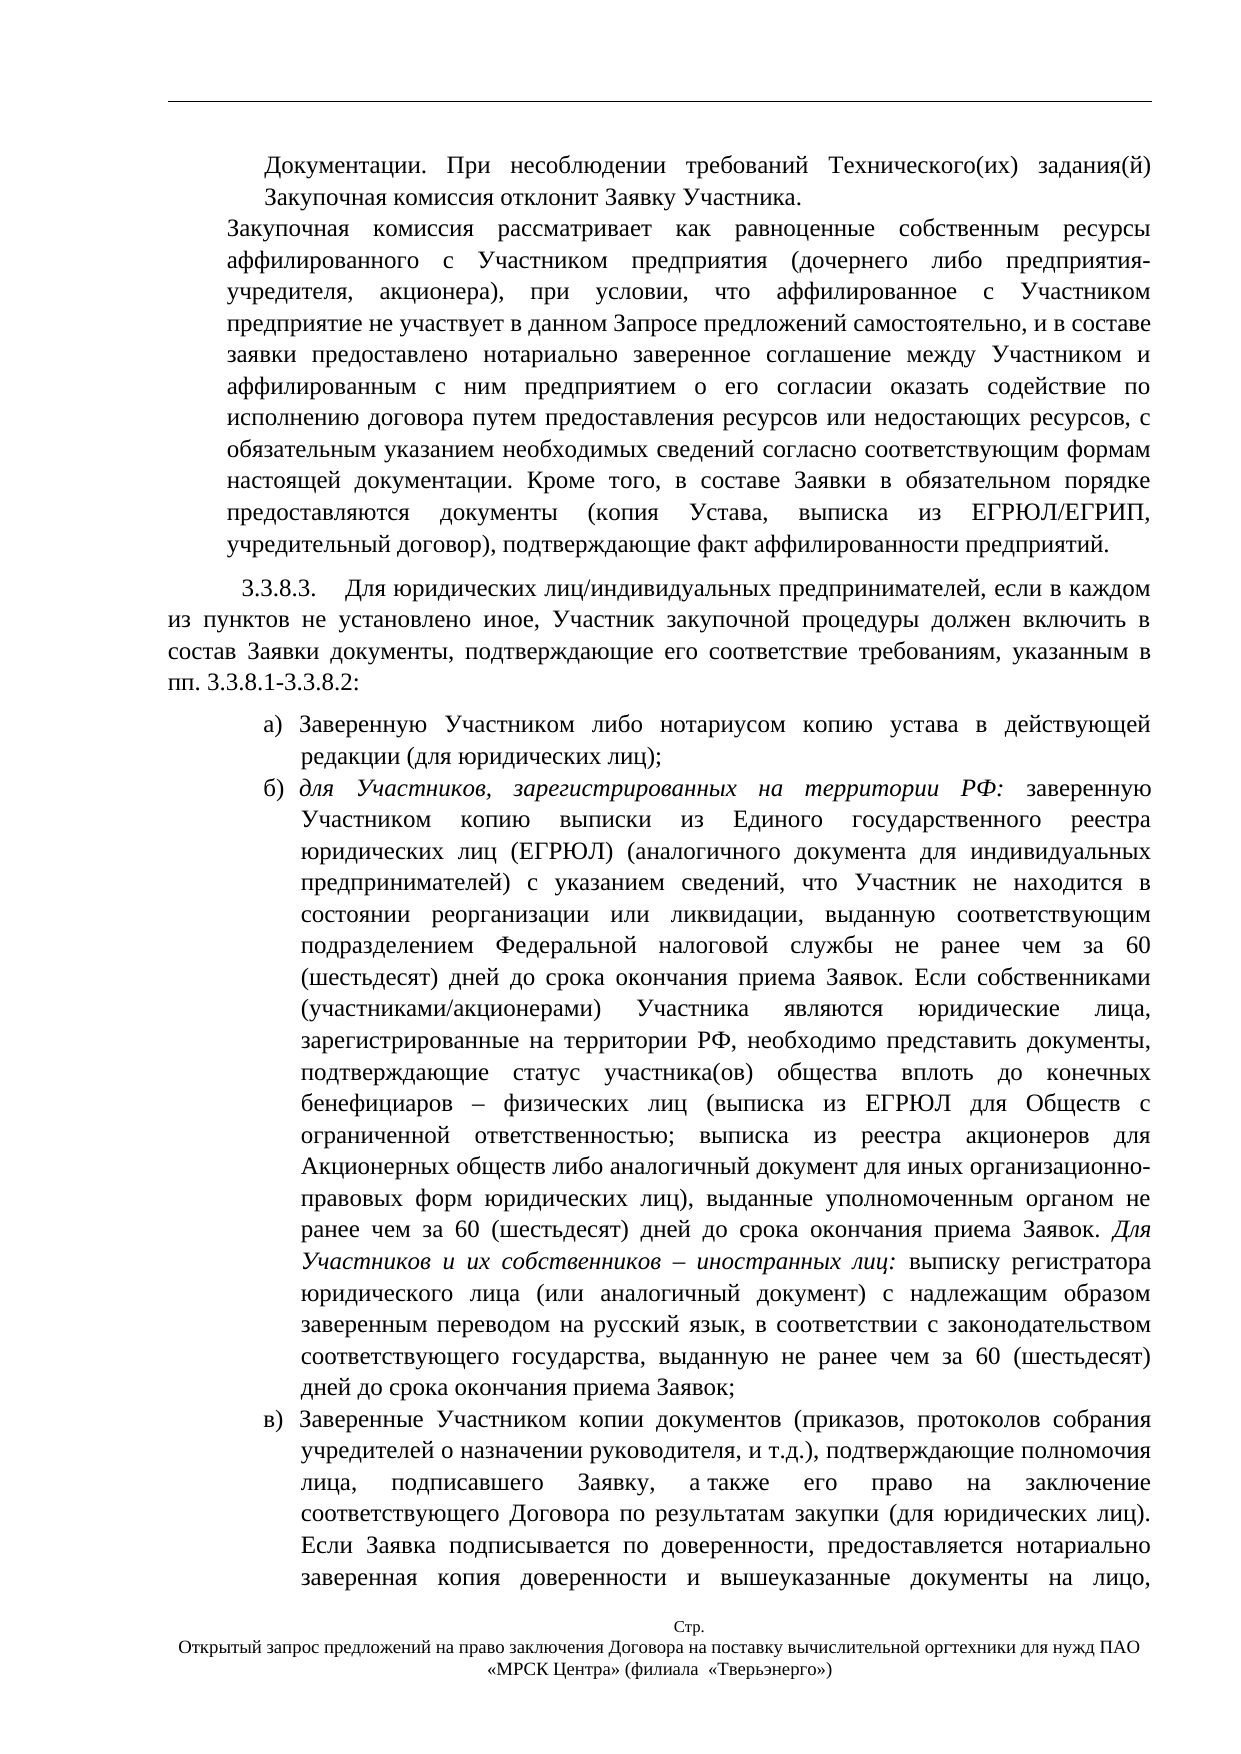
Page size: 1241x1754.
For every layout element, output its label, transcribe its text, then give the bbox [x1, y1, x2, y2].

list Для юридических лиц/индивидуальных предпринимателей, если в каждом из пунктов не установлено иное, Участник закупочной процедуры должен включить в состав Заявки документы, подтверждающие его соответствие требованиям, указанным в пп. 3.3.8.1-3.3.8.2: [168, 573, 1152, 696]
text Закупочная комиссия рассматривает как равноценные собственным ресурсы аффилированного с Участником предприятия (дочернего либо предприятия-учредителя, акционера), при условии, что аффилированное с Участником предприятие не участвует в данном Запросе предложений самостоятельно, и в составе заявки предоставлено нотариально заверенное соглашение между Участником и аффилированным с ним предприятием о его согласии оказать содействие по исполнению договора путем предоставления ресурсов или недостающих ресурсов, с обязательным указанием необходимых сведений согласно соответствующим формам настоящей документации. Кроме того, в составе Заявки в обязательном порядке предоставляются документы (копия Устава, выписка из ЕГРЮЛ/ЕГРИП, учредительный договор), подтверждающие факт аффилированности предприятий. [227, 213, 1152, 557]
list для Участников, зарегистрированных на территории РФ: заверенную Участником копию выписки из Единого государственного реестра юридических лиц (ЕГРЮЛ) (аналогичного документа для индивидуальных предпринимателей) с указанием сведений, что Участник не находится в состоянии реорганизации или ликвидации, выданную соответствующим подразделением Федеральной налоговой службы не ранее чем за 60 (шестьдесят) дней до срока окончания приема Заявок. Если собственниками (участниками/акционерами) Участника являются юридические лица, зарегистрированные на территории РФ, необходимо представить документы, подтверждающие статус участника(ов) общества вплоть до конечных бенефициаров – физических лиц (выписка из ЕГРЮЛ для Обществ с ограниченной ответственностью; выписка из реестра акционеров для Акционерных обществ либо аналогичный документ для иных организационно-правовых форм юридических лиц), выданные уполномоченным органом не ранее чем за 60 (шестьдесят) дней до срока окончания приема Заявок. Для Участников и их собственников – иностранных лиц: выписку регистратора юридического лица (или аналогичный документ) с надлежащим образом заверенным переводом на русский язык, в соответствии с законодательством соответствующего государства, выданную не ранее чем за 60 (шестьдесят) дней до срока окончания приема Заявок; [263, 773, 1152, 1401]
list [227, 150, 1152, 210]
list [263, 1404, 1152, 1590]
list Заверенную Участником либо нотариусом копию устава в действующей редакции (для юридических лиц); [263, 709, 1152, 770]
